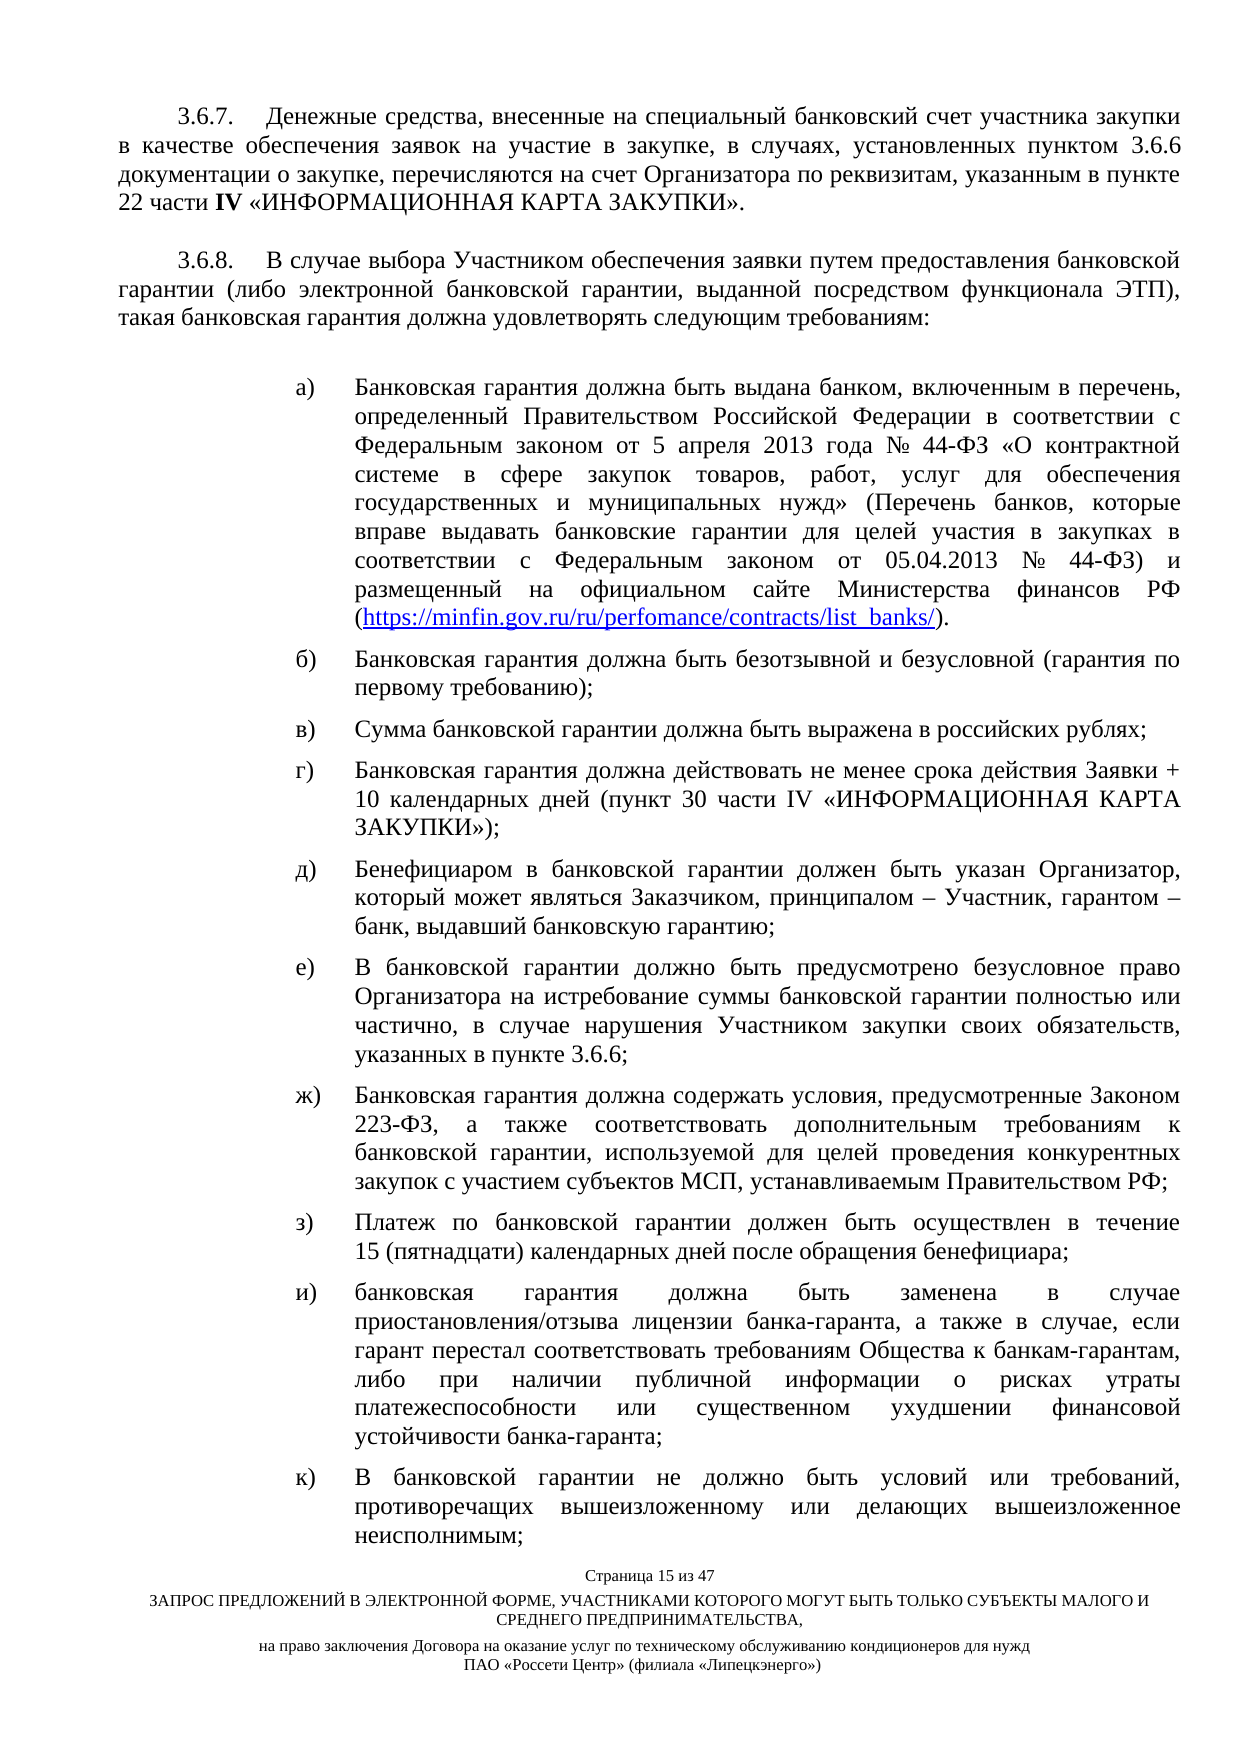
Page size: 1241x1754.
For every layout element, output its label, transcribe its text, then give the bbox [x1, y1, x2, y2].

list В банковской гарантии должно быть предусмотрено безусловное право Организатора на истребование суммы банковской гарантии полностью или частично, в случае нарушения Участником закупки своих обязательств, указанных в пункте 3.6.6; [295, 952, 1181, 1067]
list Бенефициаром в банковской гарантии должен быть указан Организатор, который может являться Заказчиком, принципалом – Участник, гарантом – банк, выдавший банковскую гарантию; [295, 854, 1181, 940]
subtitle Денежные средства, внесенные на специальный банковский счет участника закупки в качестве обеспечения заявок на участие в закупке, в случаях, установленных пунктом 3.6.6 документации о закупке, перечисляются на счет Организатора по реквизитам, указанным в пункте 22 части IV «ИНФОРМАЦИОННАЯ КАРТА ЗАКУПКИ». [118, 101, 1181, 216]
list Банковская гарантия должна быть выдана банком, включенным в перечень, определенный Правительством Российской Федерации в соответствии с Федеральным законом от 5 апреля 2013 года № 44-ФЗ «О контрактной системе в сфере закупок товаров, работ, услуг для обеспечения государственных и муниципальных нужд» (Перечень банков, которые вправе выдавать банковские гарантии для целей участия в закупках в соответствии с Федеральным законом от 05.04.2013 № 44-ФЗ) и размещенный на официальном сайте Министерства финансов РФ (https://minfin.gov.ru/ru/perfomance/contracts/list_banks/). [295, 372, 1181, 631]
list Банковская гарантия должна содержать условия, предусмотренные Законом 223-ФЗ, а также соответствовать дополнительным требованиям к банковской гарантии, используемой для целей проведения конкурентных закупок с участием субъектов МСП, устанавливаемым Правительством РФ; [295, 1080, 1181, 1195]
list Банковская гарантия должна действовать не менее срока действия Заявки + 10 календарных дней (пункт 30 части IV «ИНФОРМАЦИОННАЯ КАРТА ЗАКУПКИ»); [295, 755, 1181, 841]
list банковская гарантия должна быть заменена в случае приостановления/отзыва лицензии банка-гаранта, а также в случае, если гарант перестал соответствовать требованиям Общества к банкам-гарантам, либо при наличии публичной информации о рисках утраты платежеспособности или существенном ухудшении финансовой устойчивости банка-гаранта; [295, 1277, 1181, 1450]
subtitle В случае выбора Участником обеспечения заявки путем предоставления банковской гарантии (либо электронной банковской гарантии, выданной посредством функционала ЭТП), такая банковская гарантия должна удовлетворять следующим требованиям: [118, 245, 1181, 331]
list Сумма банковской гарантии должна быть выражена в российских рублях; [295, 714, 1181, 742]
list В банковской гарантии не должно быть условий или требований, противоречащих вышеизложенному или делающих вышеизложенное неисполнимым; [295, 1462, 1181, 1549]
list Банковская гарантия должна быть безотзывной и безусловной (гарантия по первому требованию); [295, 644, 1181, 701]
list Платеж по банковской гарантии должен быть осуществлен в течение 15 (пятнадцати) календарных дней после обращения бенефициара; [295, 1207, 1181, 1265]
